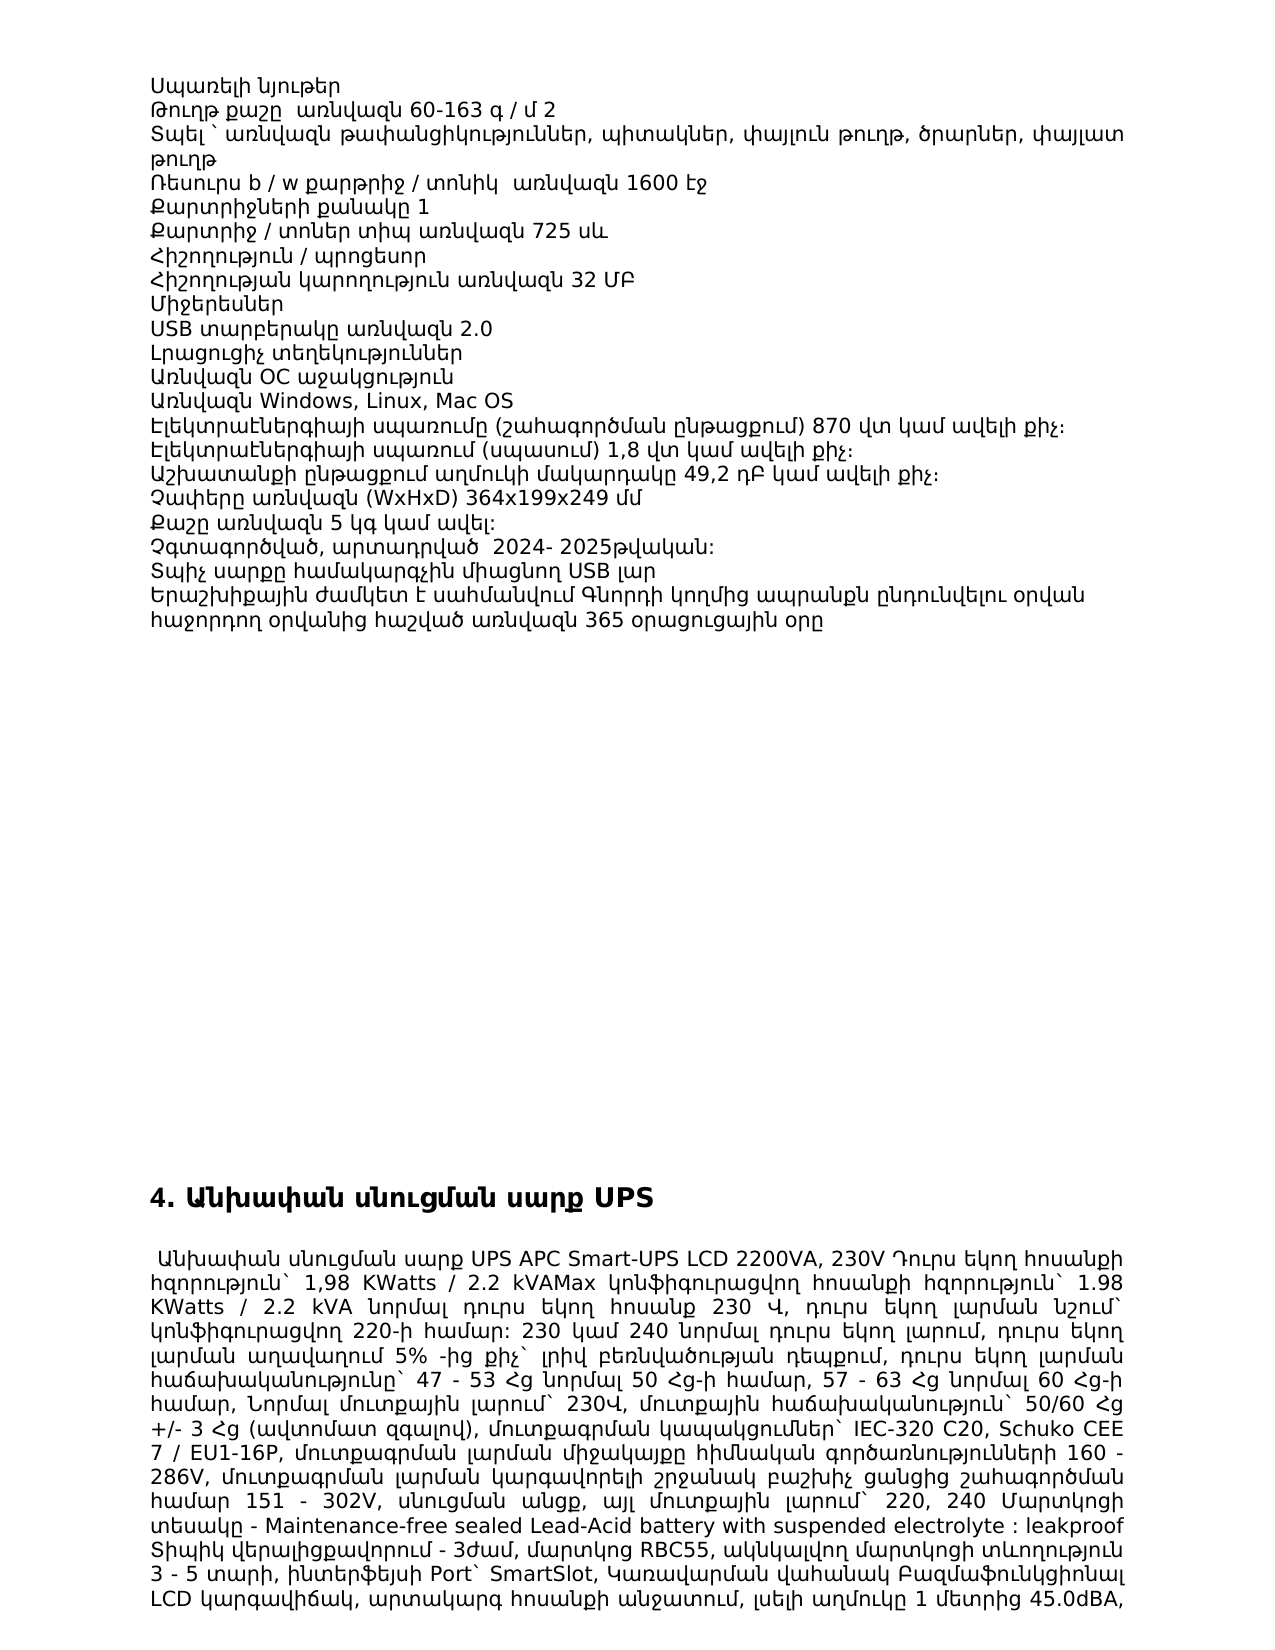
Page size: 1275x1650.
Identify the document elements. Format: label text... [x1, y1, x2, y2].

text 4. Անխափան սնուցման սարք UPS [150, 1178, 1125, 1215]
text Հիշողության կարողություն առնվազն 32 ՄԲ [150, 268, 1125, 292]
text Լրացուցիչ տեղեկություններ [150, 341, 1125, 365]
text USB տարբերակը առնվազն 2.0 [150, 317, 1125, 341]
text Էլեկտրաէներգիայի սպառումը (շահագործման ընթացքում) 870 վտ կամ ավելի քիչ։ [150, 414, 1125, 438]
text Տպիչ սարքը համակարգչին միացնող USB լար [150, 559, 1125, 583]
text Չափերը առնվազն (WxHxD) 364x199x249 մմ [150, 486, 1125, 511]
text Աշխատանքի ընթացքում աղմուկի մակարդակը 49,2 դԲ կամ ավելի քիչ։ [150, 462, 1125, 486]
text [150, 1247, 1125, 1611]
text Միջերեսներ [150, 292, 1125, 317]
text Քարտրիջների քանակը 1 [150, 195, 1125, 219]
text Տպել ՝ առնվազն թափանցիկություններ, պիտակներ, փայլուն թուղթ, ծրարներ, փայլատ թուղթ [150, 122, 1125, 171]
text Երաշխիքային ժամկետ է սահմանվում Գնորդի կողմից ապրանքն ընդունվելու օրվան հաջորդող օրվանից հաշված առնվազն 365 օրացուցային օրը [150, 583, 1125, 632]
text Ռեսուրս b / w քարթրիջ / տոնիկ առնվազն 1600 էջ [150, 171, 1125, 195]
text Քաշը առնվազն 5 կգ կամ ավել: [150, 511, 1125, 535]
text Քարտրիջ / տոներ տիպ առնվազն 725 սև [150, 219, 1125, 244]
text Էլեկտրաէներգիայի սպառում (սպասում) 1,8 վտ կամ ավելի քիչ։ [150, 438, 1125, 462]
text Առնվազն Windows, Linux, Mac OS [150, 389, 1125, 414]
text Առնվազն OC աջակցություն [150, 365, 1125, 389]
text Սպառելի նյութեր [150, 74, 1125, 98]
text Չգտագործված, արտադրված 2024- 2025թվական: [150, 535, 1125, 559]
text Թուղթ քաշը առնվազն 60-163 գ / մ 2 [150, 98, 1125, 122]
text Հիշողություն / պրոցեսոր [150, 244, 1125, 268]
